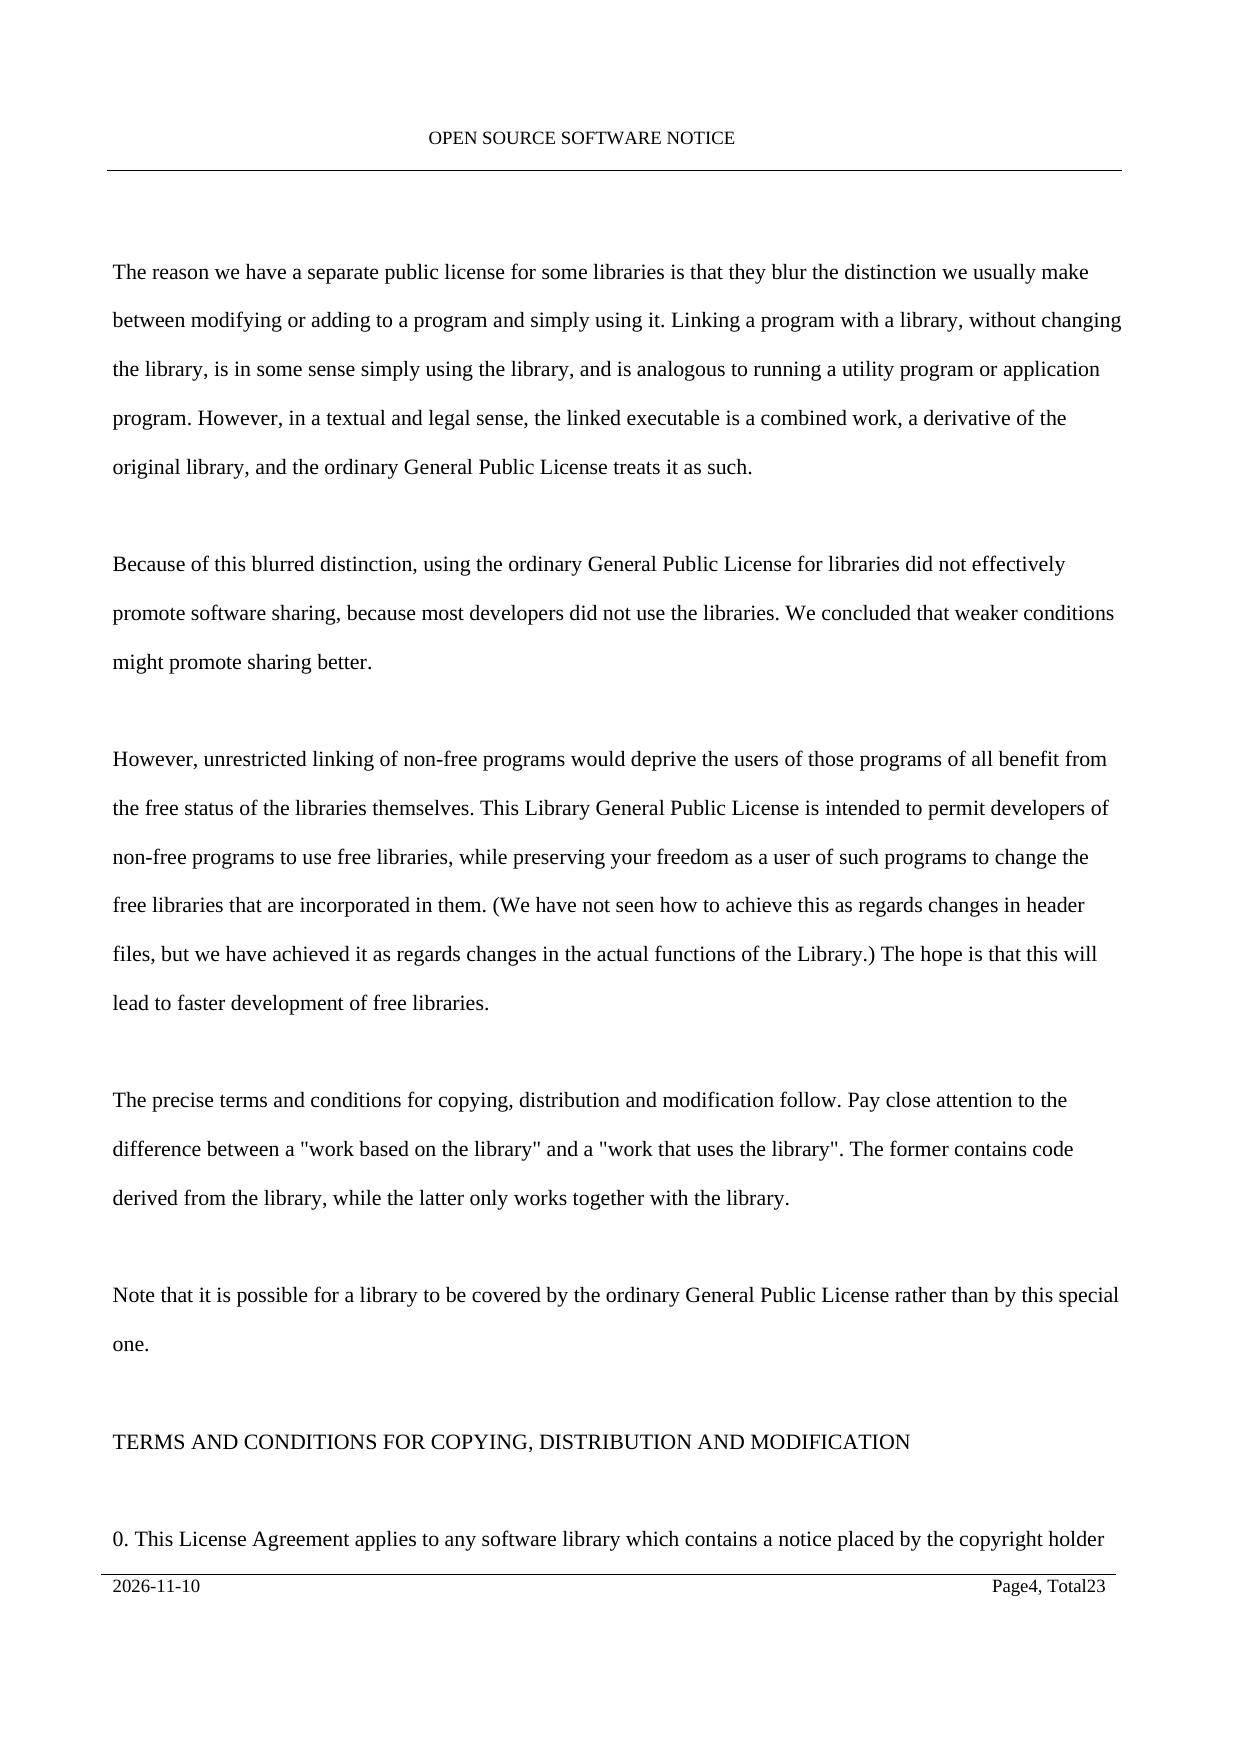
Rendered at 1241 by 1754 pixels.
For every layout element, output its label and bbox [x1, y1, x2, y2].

text [112, 206, 1128, 1555]
